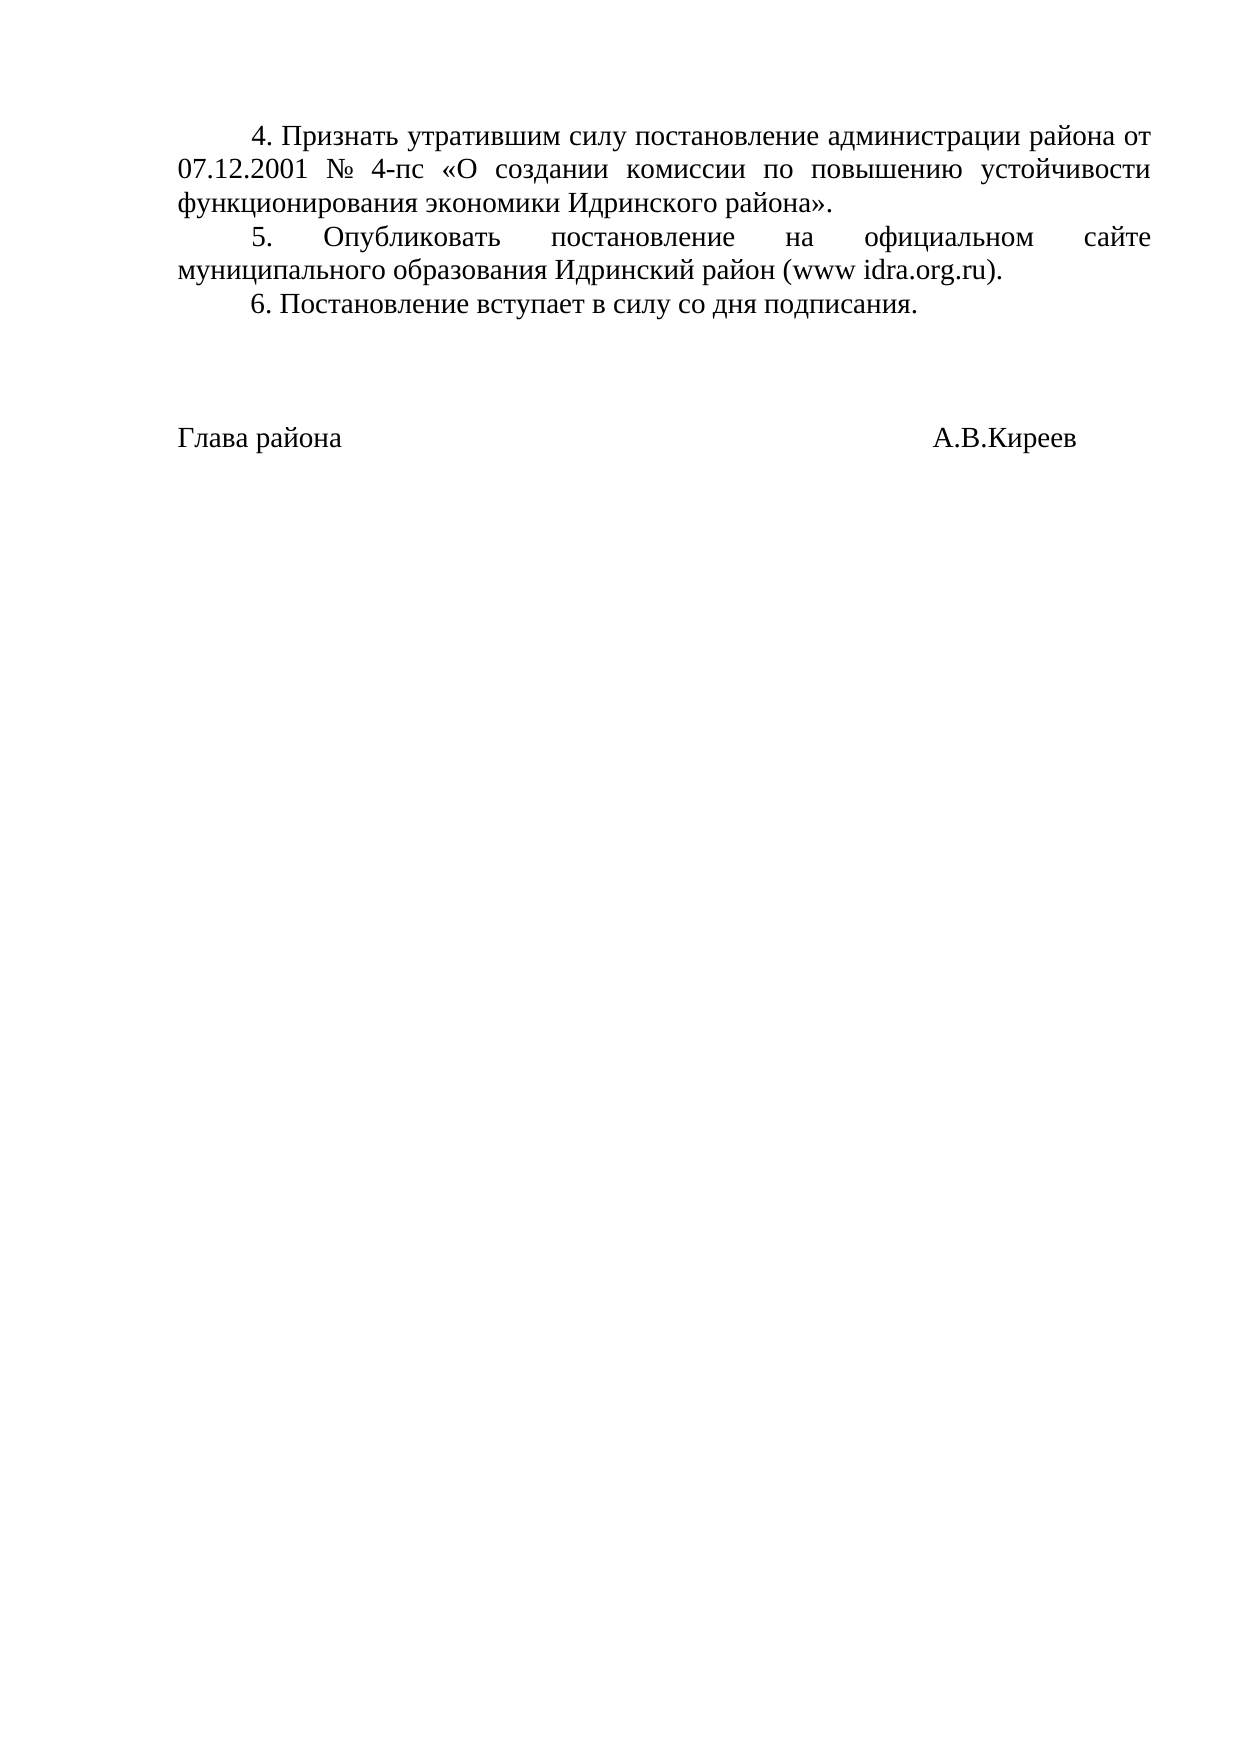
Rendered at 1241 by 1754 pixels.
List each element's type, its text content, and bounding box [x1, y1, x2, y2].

text 5. Опубликовать постановление на официальном сайте муниципального образования Идринский район (www idra.org.ru). [177, 219, 1152, 286]
text Глава района А.В.Киреев [177, 420, 1152, 453]
text 4. Признать утратившим силу постановление администрации района от 07.12.2001 № 4-пс «О создании комиссии по повышению устойчивости функционирования экономики Идринского района». [177, 118, 1152, 219]
text 6. Постановление вступает в силу со дня подписания. [177, 286, 1152, 319]
